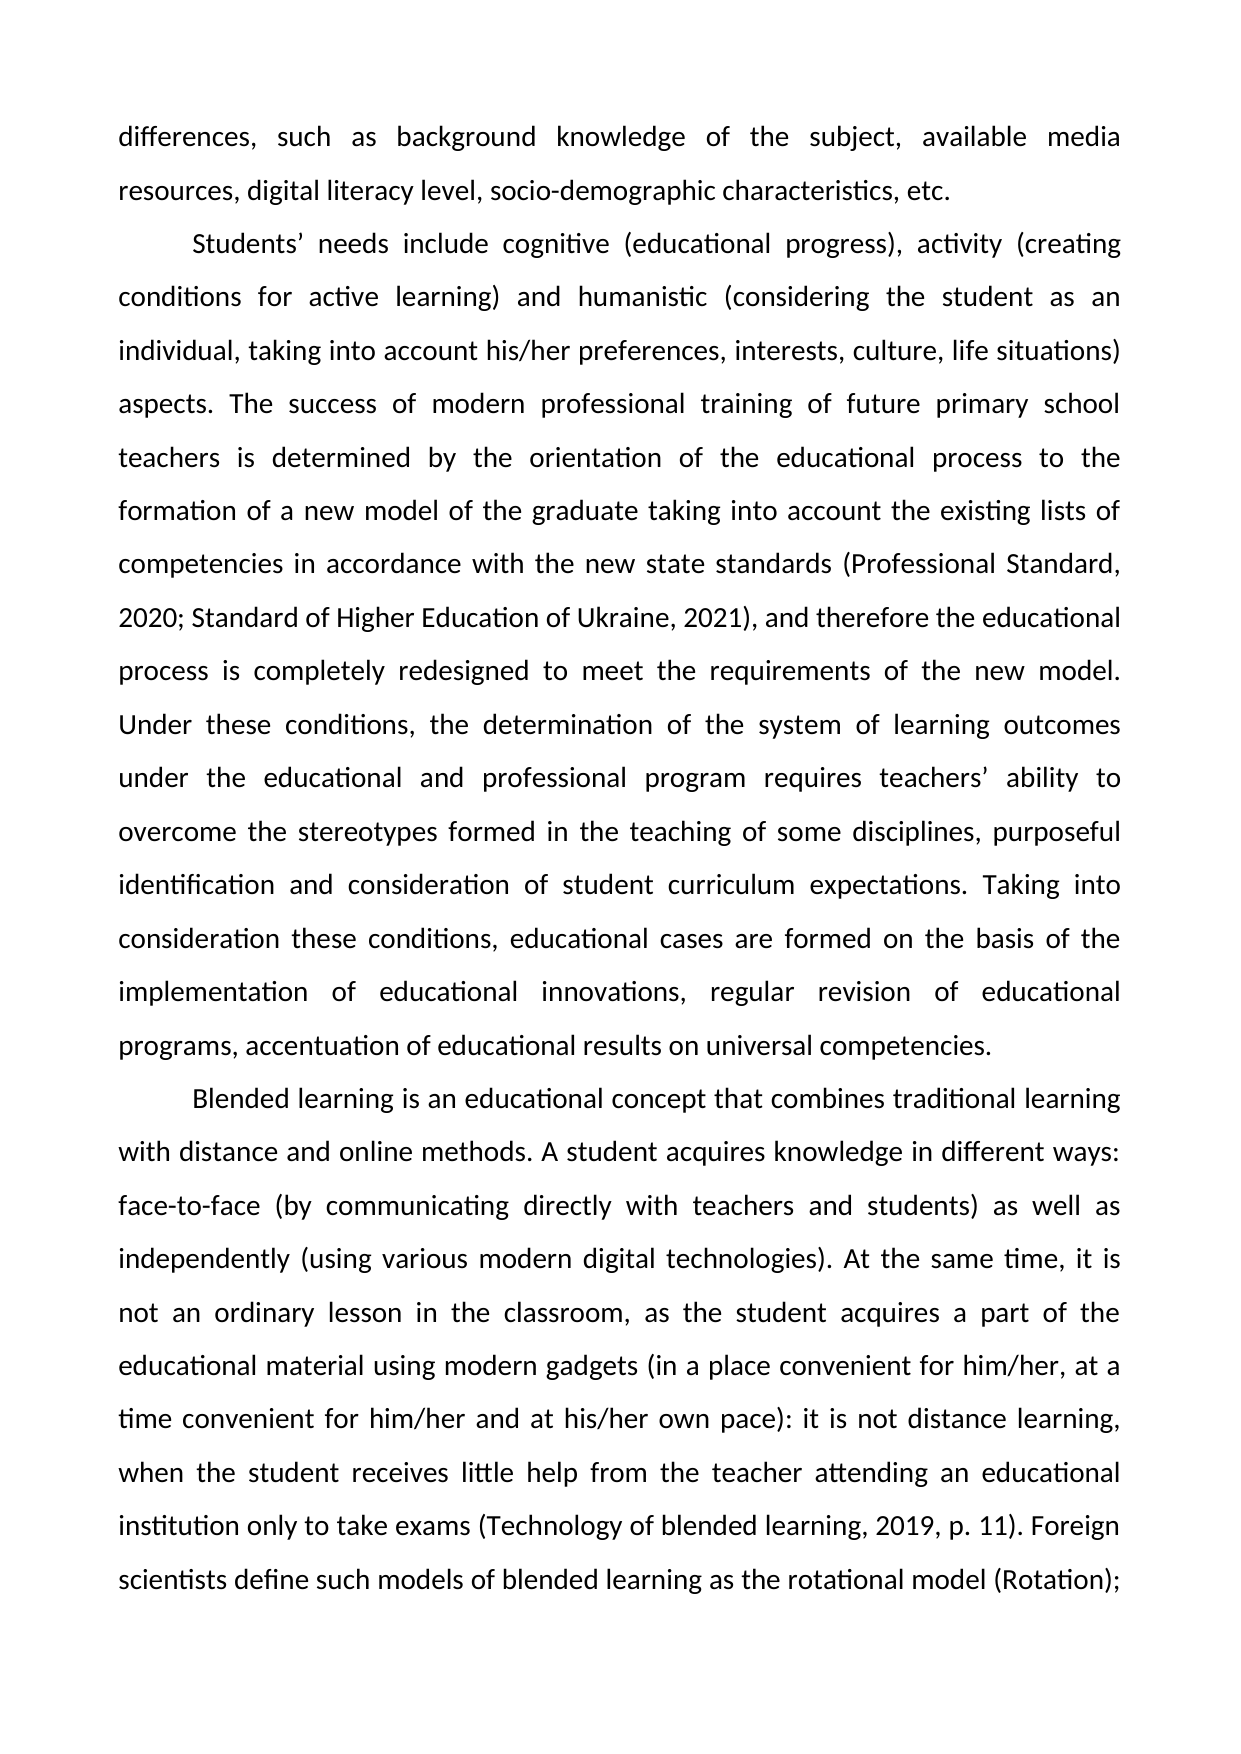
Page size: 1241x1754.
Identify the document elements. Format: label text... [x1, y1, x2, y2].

text Students’ needs include cognitive (educational progress), activity (creating conditions for active learning) and humanistic (considering the student as an individual, taking into account his/her preferences, interests, culture, life situations) aspects. The success of modern professional training of future primary school teachers is determined by the orientation of the educational process to the formation of a new model of the graduate taking into account the existing lists of competencies in accordance with the new state standards (Professional Standard, 2020; Standard of Higher Education of Ukraine, 2021), and therefore the educational process is completely redesigned to meet the requirements of the new model. Under these conditions, the determination of the system of learning outcomes under the educational and professional program requires teachers’ ability to overcome the stereotypes formed in the teaching of some disciplines, purposeful identification and consideration of student curriculum expectations. Taking into consideration these conditions, educational cases are formed on the basis of the implementation of educational innovations, regular revision of educational programs, accentuation of educational results on universal competencies. [118, 225, 1122, 1062]
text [118, 118, 1122, 207]
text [118, 1080, 1122, 1597]
